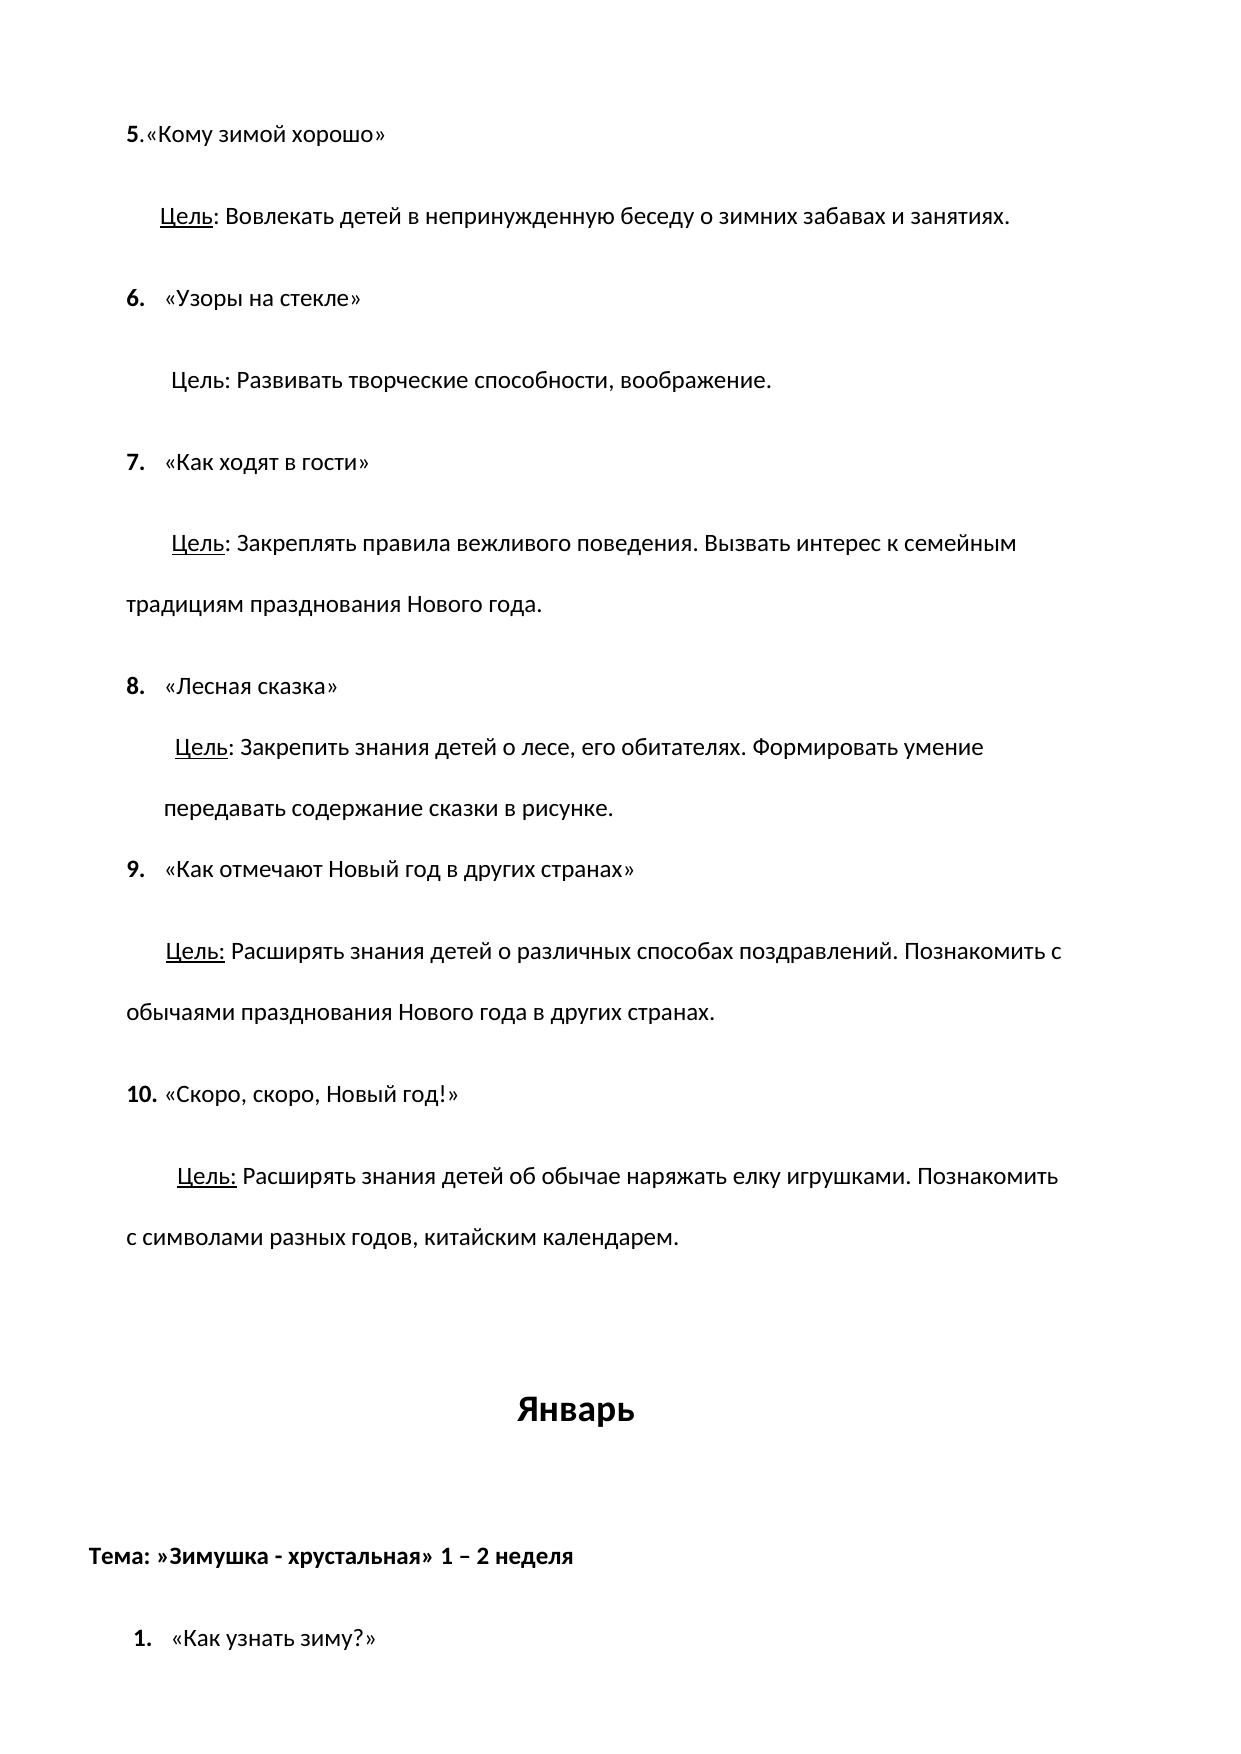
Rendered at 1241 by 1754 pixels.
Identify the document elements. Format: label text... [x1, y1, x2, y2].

text Цель: Закреплять правила вежливого поведения. Вызвать интерес к семейным традициям празднования Нового года. [126, 527, 1063, 619]
text Цель: Расширять знания детей об обычае наряжать елку игрушками. Познакомить с символами разных годов, китайским календарем. [126, 1160, 1063, 1252]
text Цель: Вовлекать детей в непринужденную беседу о зимних забавах и занятиях. [126, 200, 1063, 231]
text 5.«Кому зимой хорошо» [126, 118, 1063, 149]
text Цель: Расширять знания детей о различных способах поздравлений. Познакомить с обычаями празднования Нового года в других странах. [126, 935, 1063, 1027]
text Январь [88, 1385, 1063, 1431]
list «Узоры на стекле» [126, 282, 1063, 312]
list «Как узнать зиму?» [133, 1622, 1063, 1653]
text Тема: »Зимушка - хрустальная» 1 – 2 неделя [88, 1540, 1063, 1571]
list Цель: Закрепить знания детей о лесе, его обитателях. Формировать умение передавать содержание сказки в рисунке. [163, 731, 1063, 823]
text Цель: Развивать творческие способности, воображение. [126, 364, 1063, 394]
list «Лесная сказка» [126, 670, 1063, 701]
list «Как ходят в гости» [126, 446, 1063, 476]
list «Скоро, скоро, Новый год!» [126, 1078, 1063, 1109]
list «Как отмечают Новый год в других странах» [126, 853, 1063, 884]
